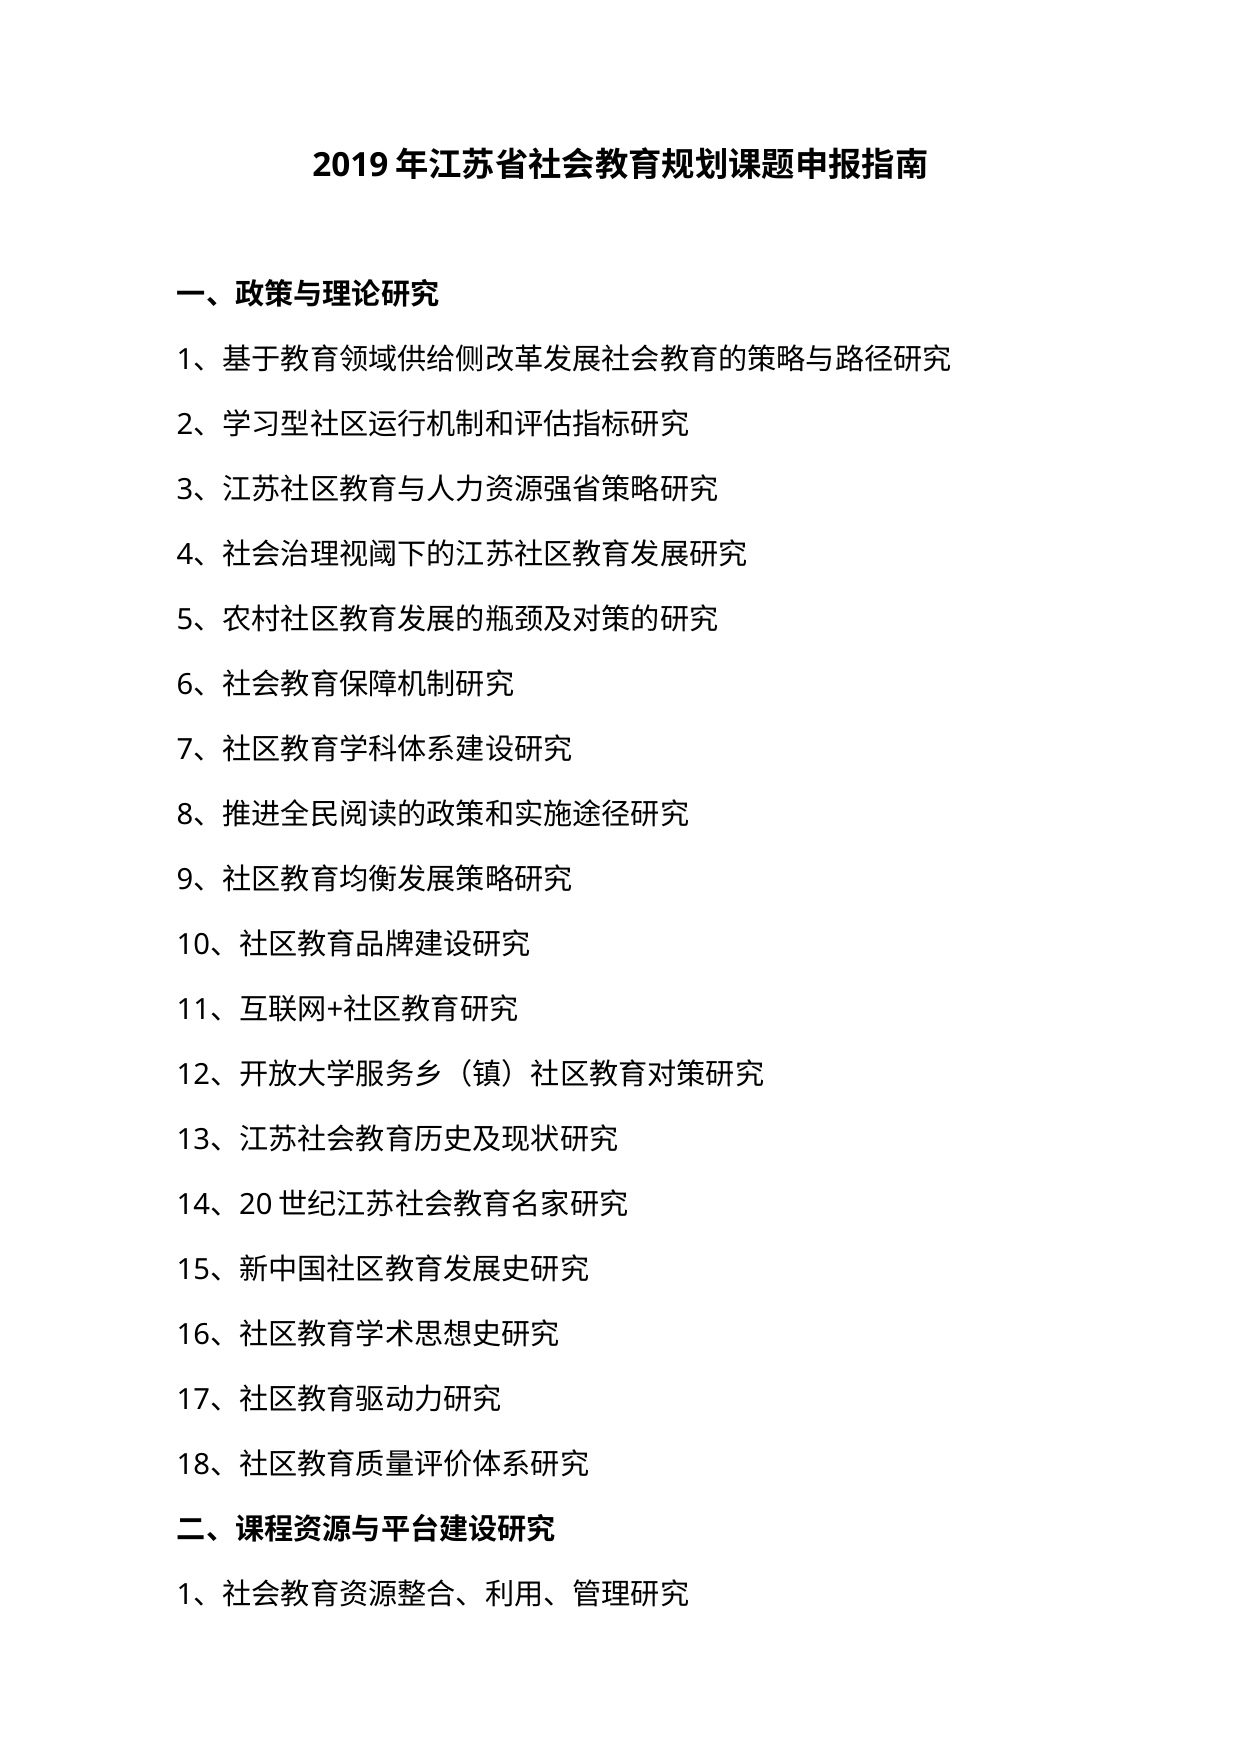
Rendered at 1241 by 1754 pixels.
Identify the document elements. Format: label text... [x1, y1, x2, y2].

list 新中国社区教育发展史研究 [118, 1234, 1122, 1299]
list 社区教育学术思想史研究 [118, 1299, 1122, 1364]
text 2019年江苏省社会教育规划课题申报指南 [118, 129, 1122, 194]
text 14、20世纪江苏社会教育名家研究 [118, 1169, 1122, 1234]
text 1、基于教育领域供给侧改革发展社会教育的策略与路径研究 [118, 324, 1122, 389]
text 2、学习型社区运行机制和评估指标研究 [118, 389, 1122, 454]
text 13、江苏社会教育历史及现状研究 [118, 1104, 1122, 1169]
text 5、农村社区教育发展的瓶颈及对策的研究 [118, 584, 1122, 649]
text 9、社区教育均衡发展策略研究 [118, 844, 1122, 909]
text 二、课程资源与平台建设研究 [118, 1494, 1122, 1559]
list 社区教育质量评价体系研究 [118, 1429, 1122, 1494]
text 8、推进全民阅读的政策和实施途径研究 [118, 779, 1122, 844]
text 6、社会教育保障机制研究 [118, 649, 1122, 714]
text 7、社区教育学科体系建设研究 [118, 714, 1122, 779]
list 社区教育驱动力研究 [118, 1364, 1122, 1429]
text 10、社区教育品牌建设研究 [118, 909, 1122, 974]
text 3、江苏社区教育与人力资源强省策略研究 [118, 454, 1122, 519]
text 1、社会教育资源整合、利用、管理研究 [118, 1559, 1122, 1624]
text 12、开放大学服务乡（镇）社区教育对策研究 [118, 1039, 1122, 1104]
text 4、社会治理视阈下的江苏社区教育发展研究 [118, 519, 1122, 584]
text 一、政策与理论研究 [118, 259, 1122, 324]
text 11、互联网+社区教育研究 [118, 974, 1122, 1039]
